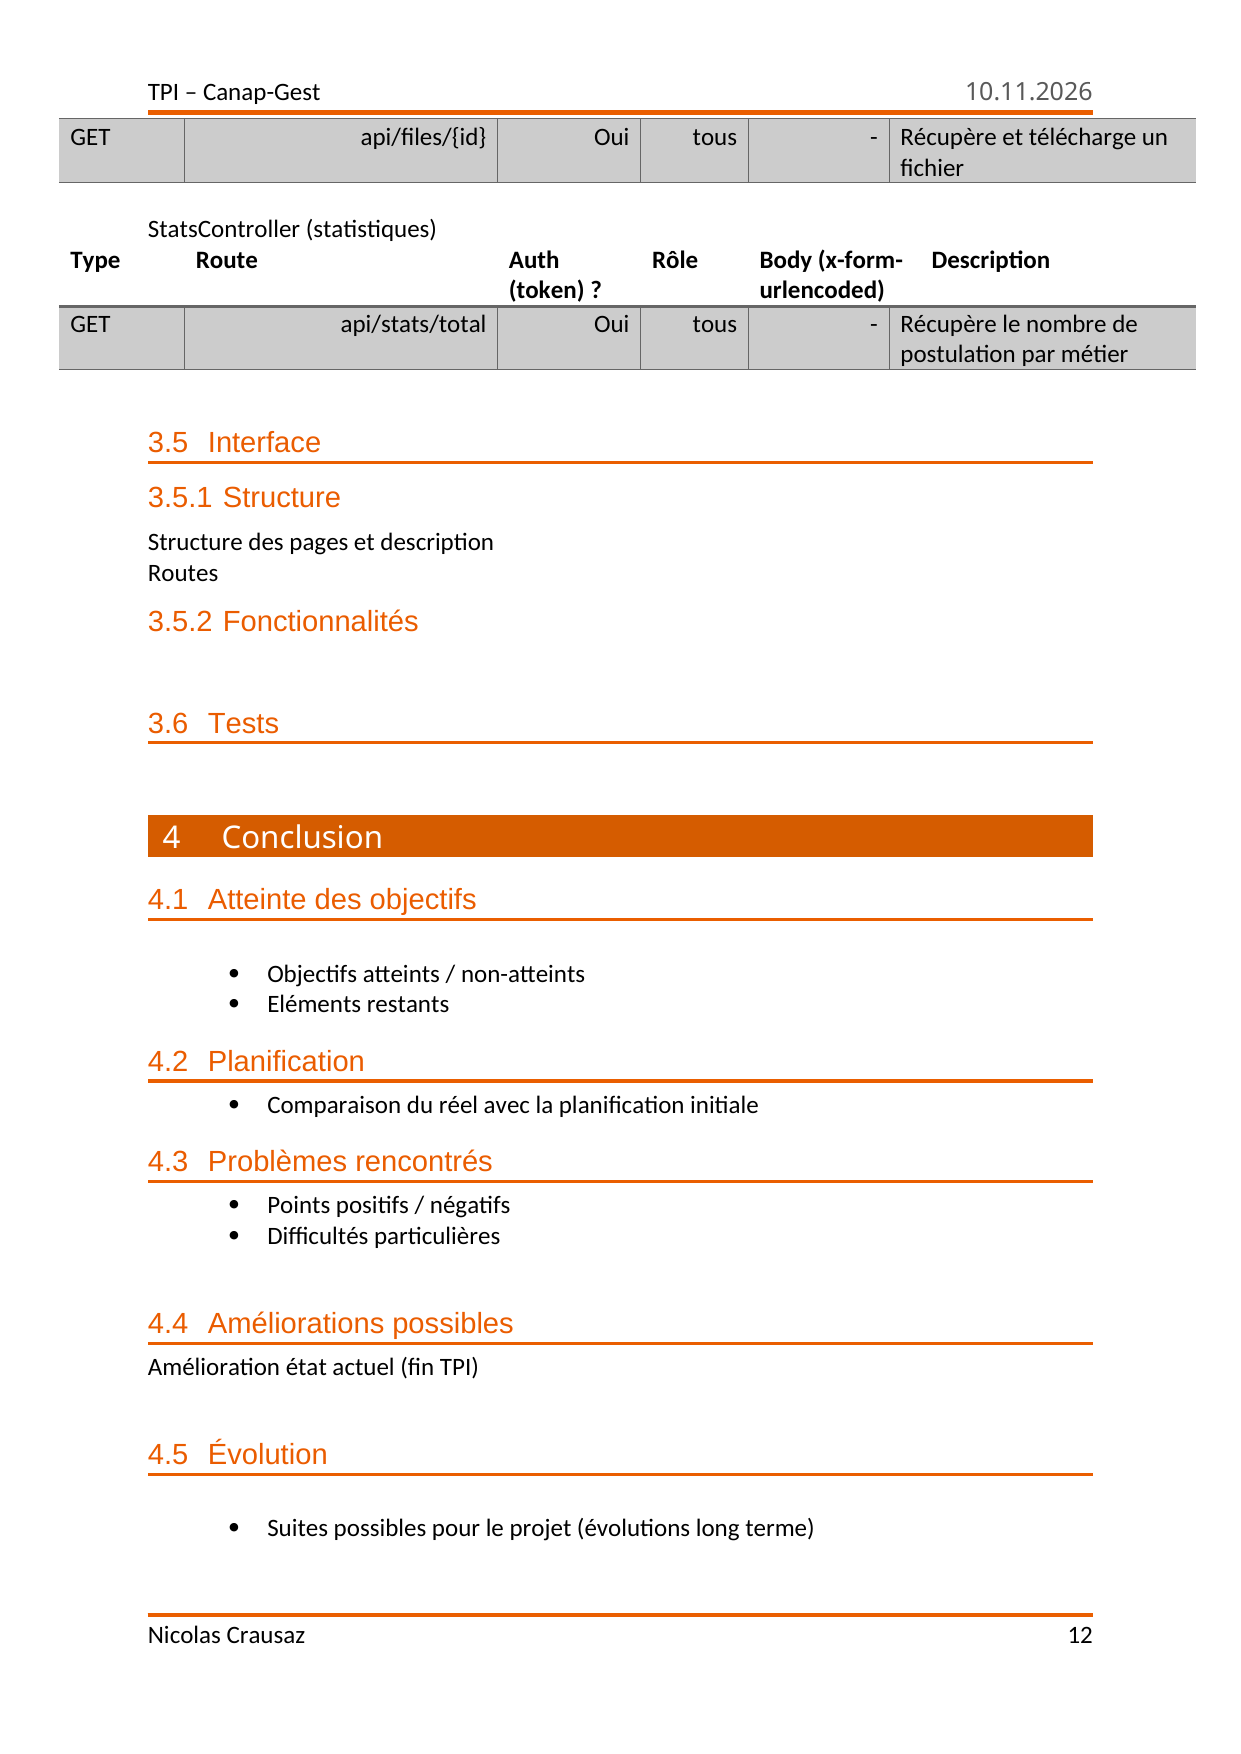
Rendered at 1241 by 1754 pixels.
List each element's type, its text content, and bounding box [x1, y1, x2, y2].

list Objectifs atteints / non-atteints [229, 958, 1093, 988]
list Points positifs / négatifs [229, 1189, 1093, 1220]
text Routes [148, 557, 1093, 588]
subtitle Interface [148, 425, 1093, 461]
table_header Description [920, 244, 1196, 305]
text Structure des pages et description [148, 527, 1093, 557]
table_header Auth (token) ? [498, 244, 641, 305]
table_cell api/stats/total [185, 308, 497, 369]
table_header Route [184, 244, 497, 305]
table_cell Oui [498, 308, 640, 369]
text StatsController (statistiques) [148, 213, 1093, 244]
subtitle Planification [148, 1044, 1093, 1079]
table_cell GET [59, 119, 184, 182]
list Comparaison du réel avec la planification initiale [229, 1089, 1093, 1119]
table_cell tous [641, 119, 748, 182]
table_cell - [749, 308, 889, 369]
subtitle Atteinte des objectifs [148, 882, 1093, 918]
list Eléments restants [229, 988, 1093, 1019]
table_header Type [59, 244, 184, 305]
subtitle Évolution [148, 1437, 1093, 1473]
subtitle Conclusion [148, 815, 1093, 857]
table_header Body (x-form-urlencoded) [748, 244, 920, 305]
text Amélioration état actuel (fin TPI) [148, 1351, 1093, 1381]
table_cell GET [59, 308, 184, 369]
subtitle Fonctionnalités [148, 604, 1093, 638]
table_cell Récupère et télécharge un fichier [890, 119, 1196, 182]
subtitle Structure [148, 481, 1093, 514]
subtitle Améliorations possibles [148, 1306, 1093, 1342]
table_cell api/files/{id} [185, 119, 497, 182]
subtitle Problèmes rencontrés [148, 1144, 1093, 1180]
list Suites possibles pour le projet (évolutions long terme) [229, 1512, 1093, 1543]
table_cell - [749, 119, 889, 182]
table_cell Récupère le nombre de postulation par métier [890, 308, 1196, 369]
table_header Rôle [641, 244, 748, 305]
subtitle Tests [148, 706, 1093, 741]
table_cell tous [641, 308, 748, 369]
list Difficultés particulières [229, 1220, 1093, 1250]
table_cell Oui [498, 119, 640, 182]
